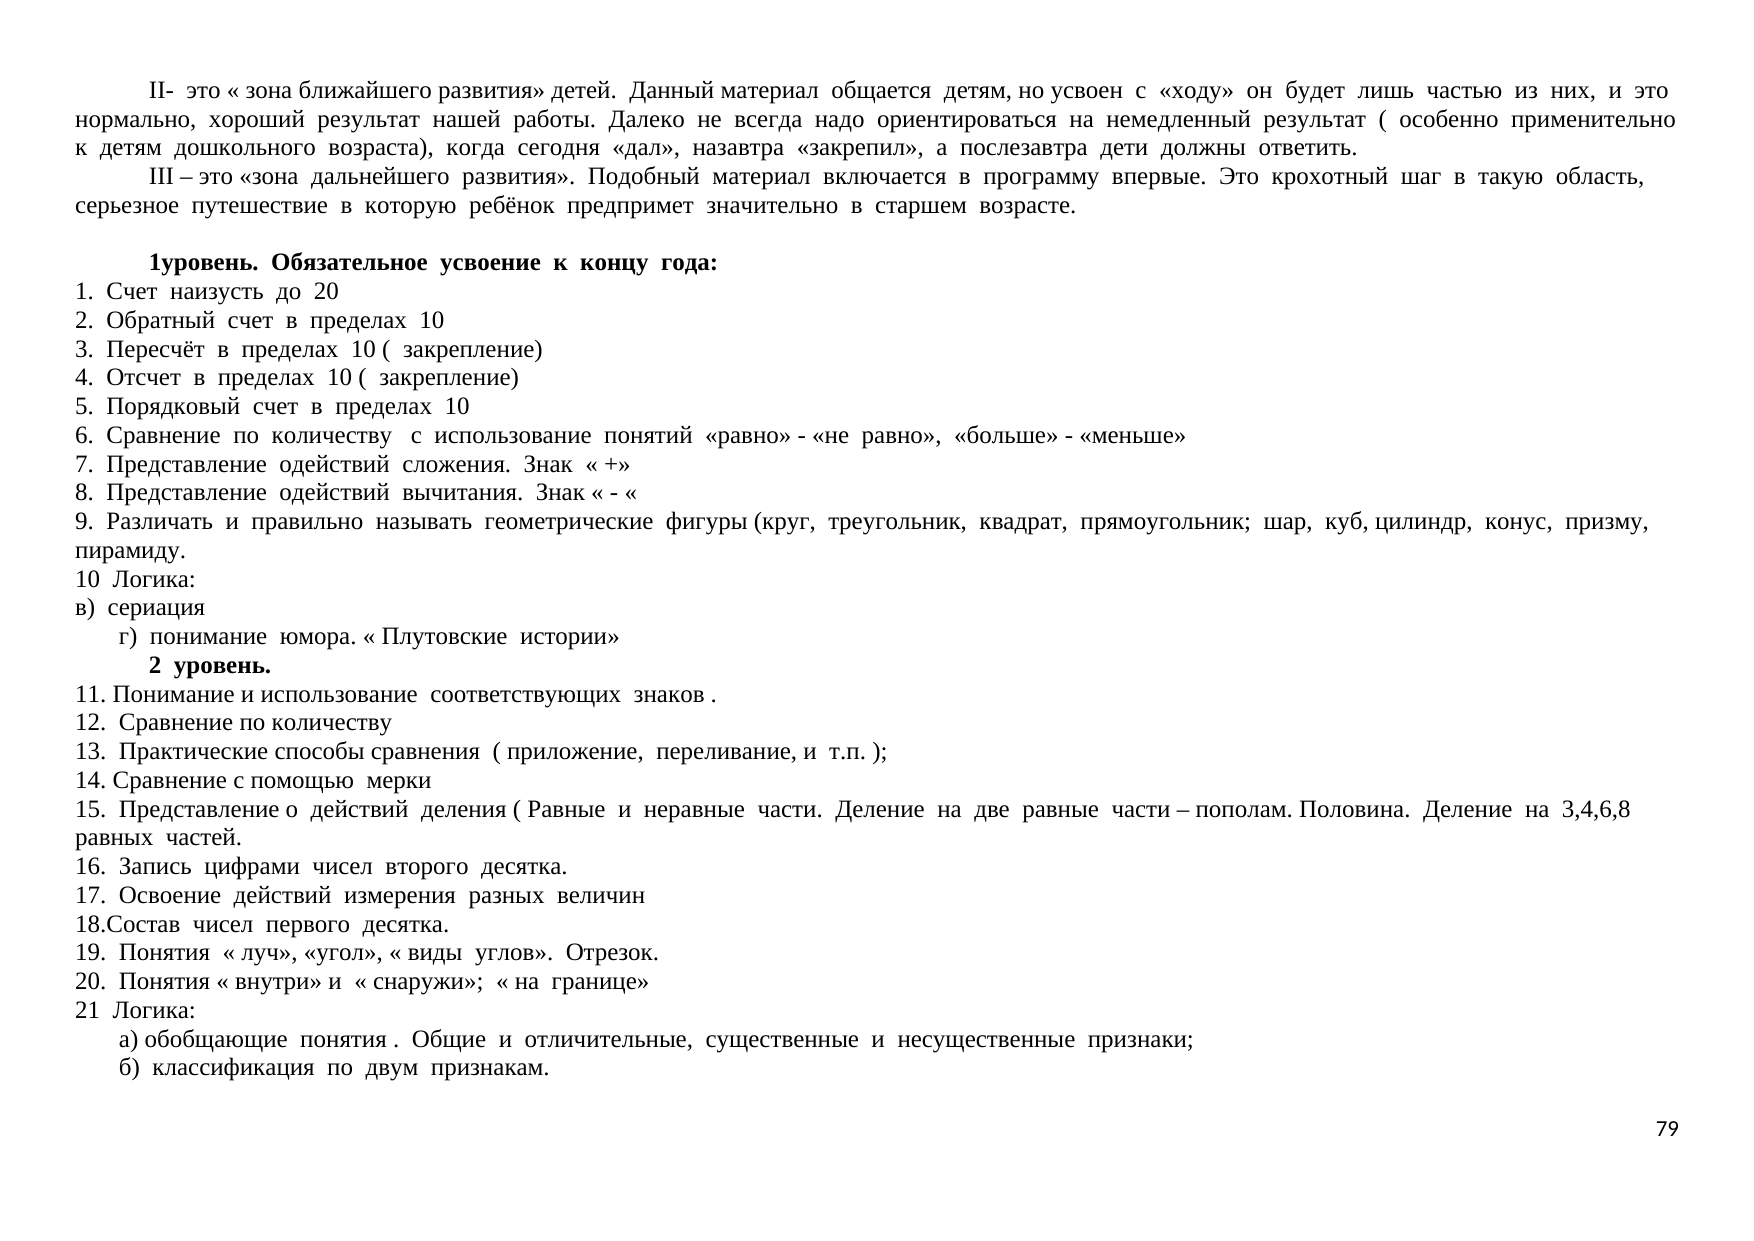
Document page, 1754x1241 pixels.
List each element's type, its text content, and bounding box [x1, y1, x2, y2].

text 2 уровень. [75, 650, 1679, 679]
text 17. Освоение действий измерения разных величин [75, 880, 1679, 909]
text II- это « зона ближайшего развития» детей. Данный материал общается детям, но усвоен с «ходу» он будет лишь частью из них, и это нормально, хороший результат нашей работы. Далеко не всегда надо ориентироваться на немедленный результат ( особенно применительно к детям дошкольного возраста), когда сегодня «дал», назавтра «закрепил», а послезавтра дети должны ответить. [75, 75, 1679, 161]
text 2. Обратный счет в пределах 10 [75, 305, 1679, 334]
text 18.Состав чисел первого десятка. [75, 909, 1679, 937]
text 8. Представление одействий вычитания. Знак « - « [75, 477, 1679, 506]
text 12. Сравнение по количеству [75, 707, 1679, 736]
text 3. Пересчёт в пределах 10 ( закрепление) [75, 334, 1679, 362]
text 20. Понятия « внутри» и « снаружи»; « на границе» [75, 966, 1679, 995]
text 14. Сравнение с помощью мерки [75, 765, 1679, 794]
text 15. Представление о действий деления ( Равные и неравные части. Деление на две равные части – пополам. Половина. Деление на 3,4,6,8 равных частей. [75, 794, 1679, 851]
text 5. Порядковый счет в пределах 10 [75, 391, 1679, 420]
text 10 Логика: [75, 564, 1679, 592]
text 7. Представление одействий сложения. Знак « +» [75, 449, 1679, 477]
text в) сериация [75, 592, 1679, 621]
text 19. Понятия « луч», «угол», « виды углов». Отрезок. [75, 937, 1679, 966]
text 16. Запись цифрами чисел второго десятка. [75, 851, 1679, 880]
text 11. Понимание и использование соответствующих знаков . [75, 679, 1679, 707]
text 1. Счет наизусть до 20 [75, 276, 1679, 305]
text 13. Практические способы сравнения ( приложение, переливание, и т.п. ); [75, 736, 1679, 765]
text г) понимание юмора. « Плутовские истории» [75, 621, 1679, 650]
text б) классификация по двум признакам. [75, 1052, 1679, 1081]
text III – это «зона дальнейшего развития». Подобный материал включается в программу впервые. Это крохотный шаг в такую область, серьезное путешествие в которую ребёнок предпримет значительно в старшем возрасте. [75, 161, 1679, 219]
text 9. Различать и правильно называть геометрические фигуры (круг, треугольник, квадрат, прямоугольник; шар, куб, цилиндр, конус, призму, пирамиду. [75, 506, 1679, 564]
text а) обобщающие понятия . Общие и отличительные, существенные и несущественные признаки; [75, 1024, 1679, 1052]
text 6. Сравнение по количеству с использование понятий «равно» - «не равно», «больше» - «меньше» [75, 420, 1679, 449]
text 1уровень. Обязательное усвоение к концу года: [75, 247, 1679, 276]
text 21 Логика: [75, 995, 1679, 1024]
text 4. Отсчет в пределах 10 ( закрепление) [75, 362, 1679, 391]
